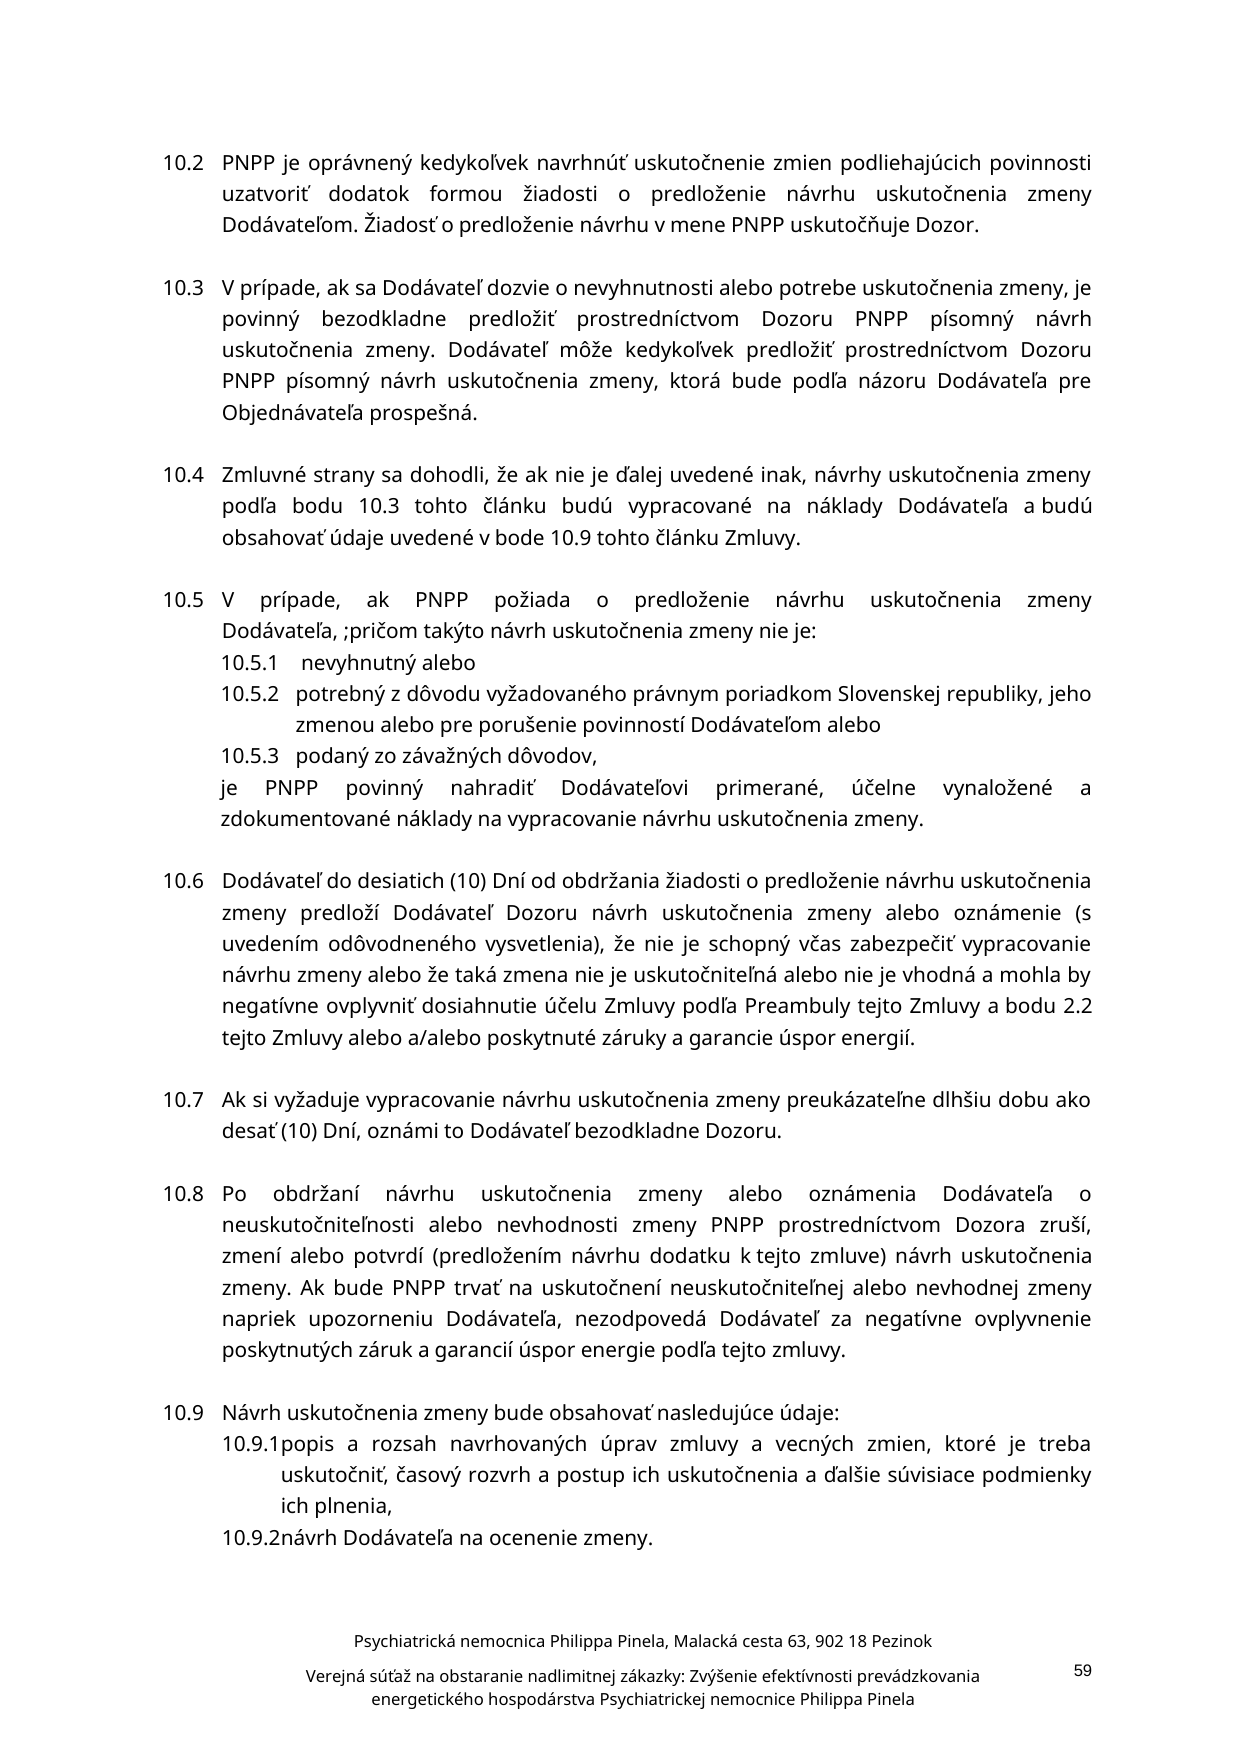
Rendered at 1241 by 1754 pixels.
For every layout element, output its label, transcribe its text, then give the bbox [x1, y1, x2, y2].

subtitle PNPP je oprávnený kedykoľvek navrhnúť uskutočnenie zmien podliehajúcich povinnosti uzatvoriť dodatok formou žiadosti o predloženie návrhu uskutočnenia zmeny Dodávateľom. Žiadosť o predloženie návrhu v mene PNPP uskutočňuje Dozor. [162, 148, 1093, 238]
subtitle podaný zo závažných dôvodov, [220, 741, 1093, 770]
subtitle V prípade, ak PNPP požiada o predloženie návrhu uskutočnenia zmeny Dodávateľa, ;pričom takýto návrh uskutočnenia zmeny nie je: [162, 585, 1093, 645]
subtitle Návrh uskutočnenia zmeny bude obsahovať nasledujúce údaje: [162, 1398, 1093, 1426]
subtitle Po obdržaní návrhu uskutočnenia zmeny alebo oznámenia Dodávateľa o neuskutočniteľnosti alebo nevhodnosti zmeny PNPP prostredníctvom Dozora zruší, zmení alebo potvrdí (predložením návrhu dodatku k tejto zmluve) návrh uskutočnenia zmeny. Ak bude PNPP trvať na uskutočnení neuskutočniteľnej alebo nevhodnej zmeny napriek upozorneniu Dodávateľa, nezodpovedá Dodávateľ za negatívne ovplyvnenie poskytnutých záruk a garancií úspor energie podľa tejto zmluvy. [162, 1179, 1093, 1363]
subtitle Zmluvné strany sa dohodli, že ak nie je ďalej uvedené inak, návrhy uskutočnenia zmeny podľa bodu 10.3 tohto článku budú vypracované na náklady Dodávateľa a budú obsahovať údaje uvedené v bode 10.9 tohto článku Zmluvy. [162, 460, 1093, 551]
subtitle je PNPP povinný nahradiť Dodávateľovi primerané, účelne vynaložené a zdokumentované náklady na vypracovanie návrhu uskutočnenia zmeny. [220, 773, 1093, 832]
subtitle Dodávateľ do desiatich (10) Dní od obdržania žiadosti o predloženie návrhu uskutočnenia zmeny predloží Dodávateľ Dozoru návrh uskutočnenia zmeny alebo oznámenie (s uvedením odôvodneného vysvetlenia), že nie je schopný včas zabezpečiť vypracovanie návrhu zmeny alebo že taká zmena nie je uskutočniteľná alebo nie je vhodná a mohla by negatívne ovplyvniť dosiahnutie účelu Zmluvy podľa Preambuly tejto Zmluvy a bodu 2.2 tejto Zmluvy alebo a/alebo poskytnuté záruky a garancie úspor energií. [162, 866, 1093, 1051]
subtitle popis a rozsah navrhovaných úprav zmluvy a vecných zmien, ktoré je treba uskutočniť, časový rozvrh a postup ich uskutočnenia a ďalšie súvisiace podmienky ich plnenia, [222, 1429, 1093, 1520]
subtitle návrh Dodávateľa na ocenenie zmeny. [222, 1523, 1093, 1551]
subtitle Ak si vyžaduje vypracovanie návrhu uskutočnenia zmeny preukázateľne dlhšiu dobu ako desať (10) Dní, oznámi to Dodávateľ bezodkladne Dozoru. [162, 1085, 1093, 1145]
subtitle potrebný z dôvodu vyžadovaného právnym poriadkom Slovenskej republiky, jeho zmenou alebo pre porušenie povinností Dodávateľom alebo [220, 679, 1093, 738]
subtitle nevyhnutný alebo [220, 648, 1093, 676]
subtitle V prípade, ak sa Dodávateľ dozvie o nevyhnutnosti alebo potrebe uskutočnenia zmeny, je povinný bezodkladne predložiť prostredníctvom Dozoru PNPP písomný návrh uskutočnenia zmeny. Dodávateľ môže kedykoľvek predložiť prostredníctvom Dozoru PNPP písomný návrh uskutočnenia zmeny, ktorá bude podľa názoru Dodávateľa pre Objednávateľa prospešná. [162, 273, 1093, 426]
